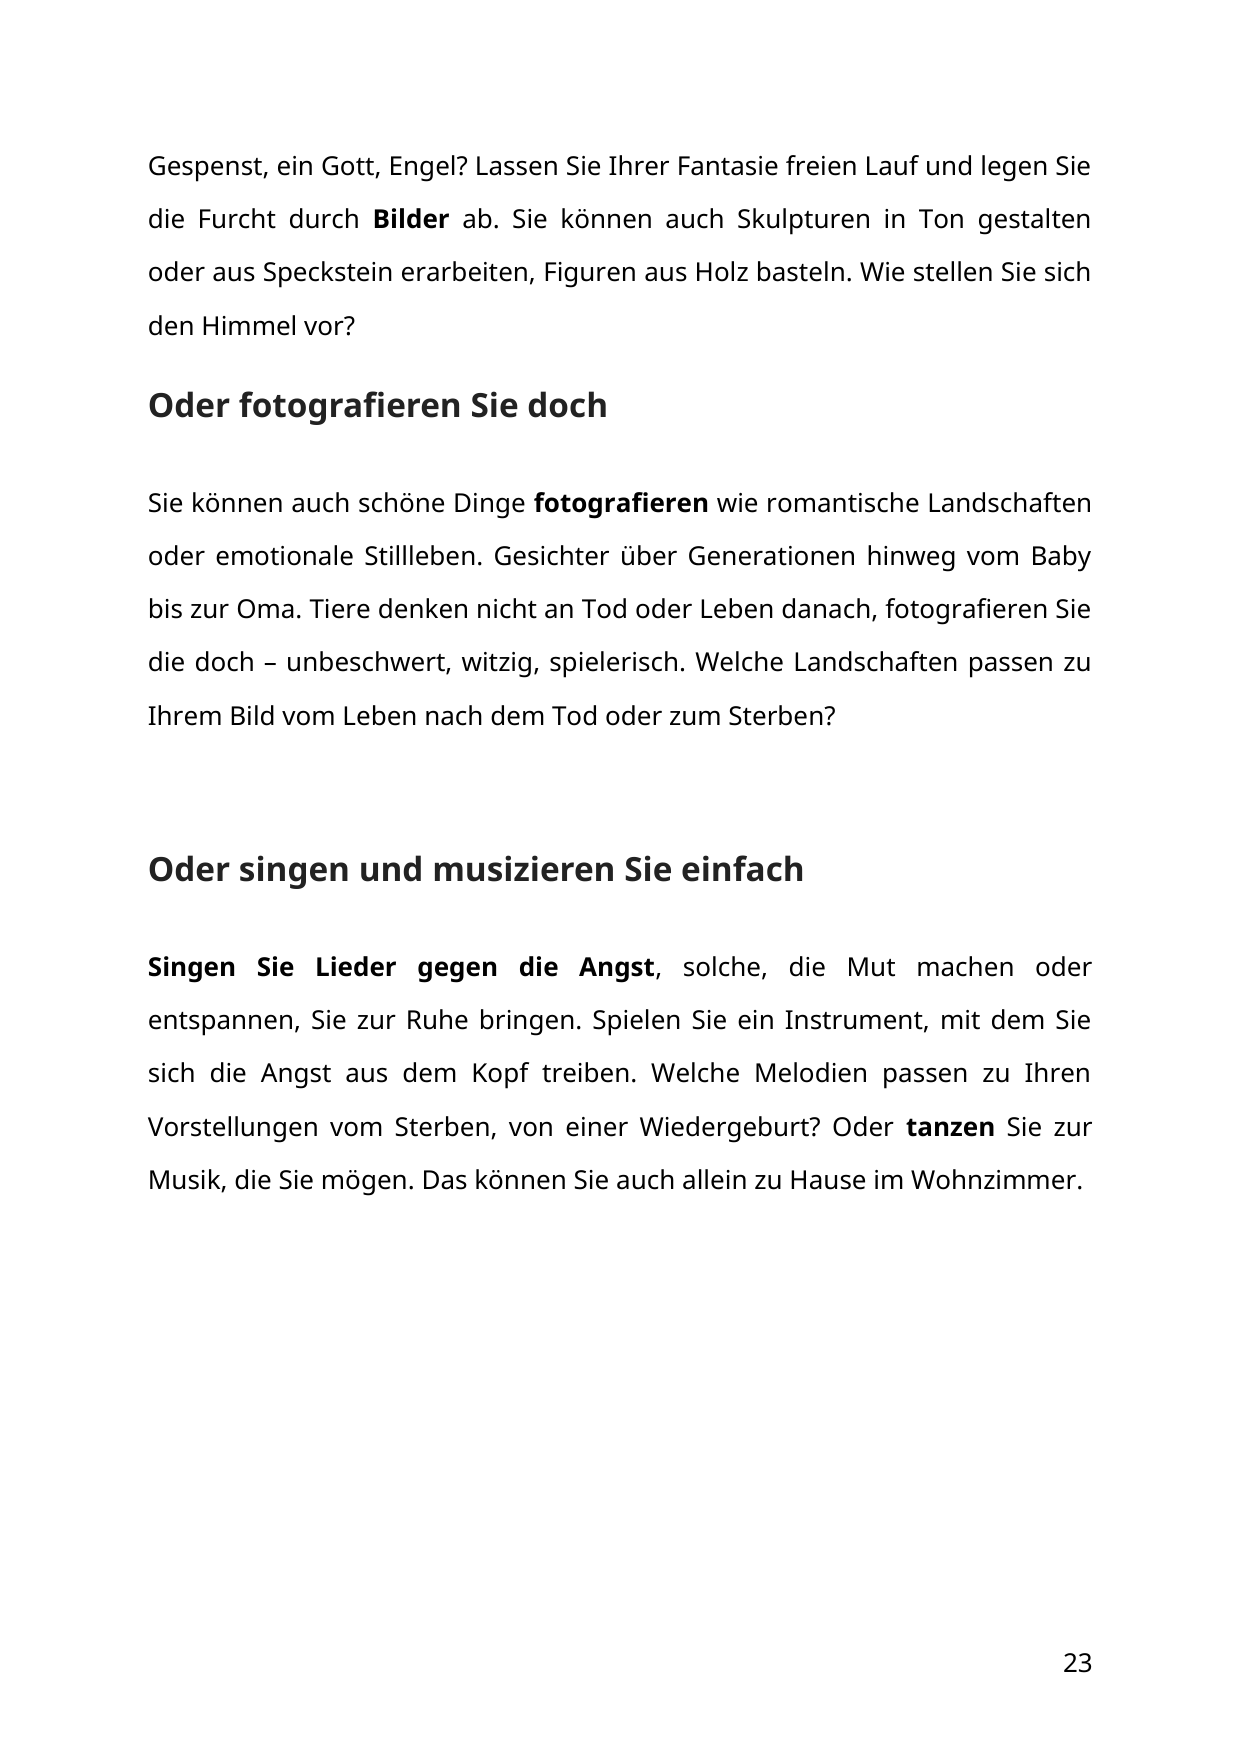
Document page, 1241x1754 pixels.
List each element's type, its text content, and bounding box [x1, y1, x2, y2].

subtitle Oder singen und musizieren Sie einfach [148, 845, 1093, 891]
text Singen Sie Lieder gegen die Angst, solche, die Mut machen oder entspannen, Sie zur Ruhe bringen. Spielen Sie ein Instrument, mit dem Sie sich die Angst aus dem Kopf treiben. Welche Melodien passen zu Ihren Vorstellungen vom Sterben, von einer Wiedergeburt? Oder tanzen Sie zur Musik, die Sie mögen. Das können Sie auch allein zu Hause im Wohnzimmer. [148, 948, 1093, 1197]
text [148, 148, 1093, 343]
text Sie können auch schöne Dinge fotografieren wie romantische Landschaften oder emotionale Stillleben. Gesichter über Generationen hinweg vom Baby bis zur Oma. Tiere denken nicht an Tod oder Leben danach, fotografieren Sie die doch – unbeschwert, witzig, spielerisch. Welche Landschaften passen zu Ihrem Bild vom Leben nach dem Tod oder zum Sterben? [148, 484, 1093, 733]
subtitle Oder fotografieren Sie doch [148, 381, 1093, 427]
